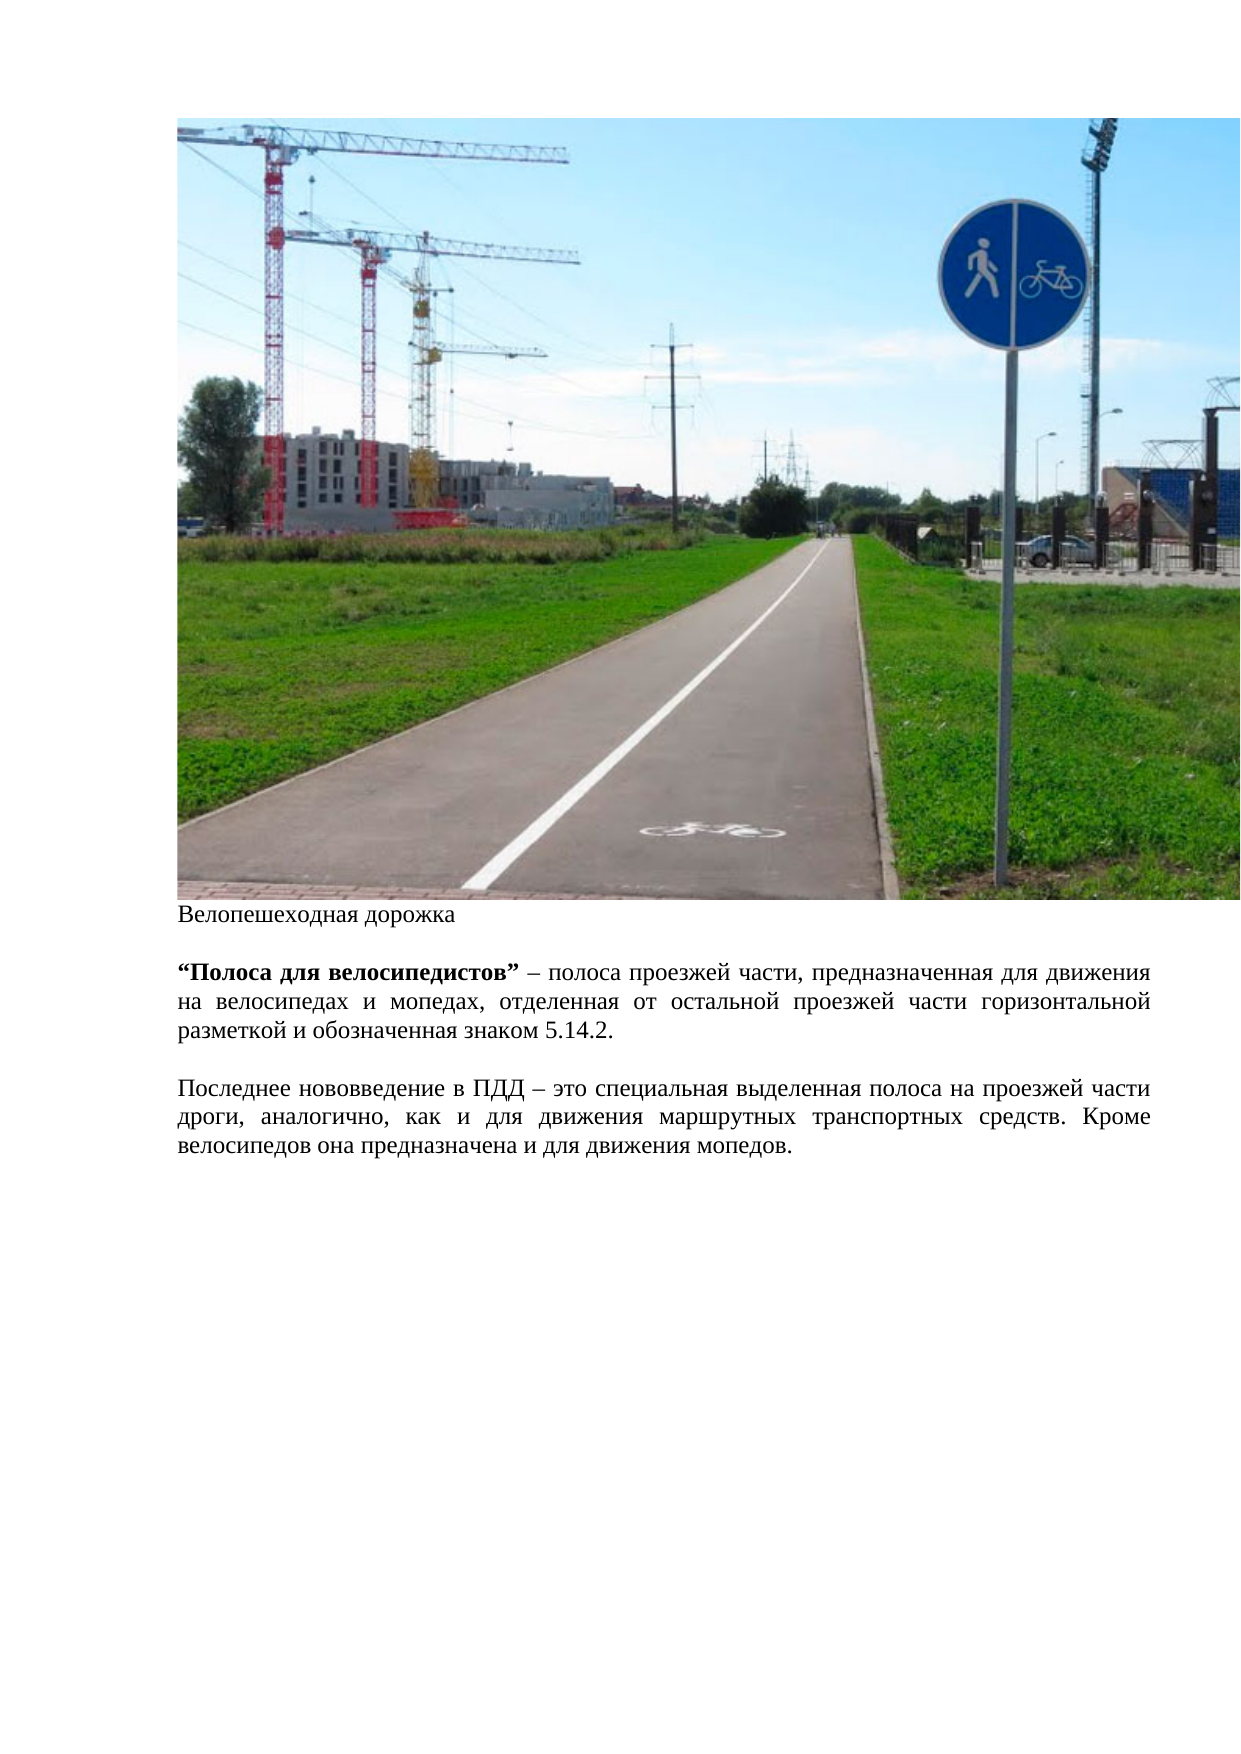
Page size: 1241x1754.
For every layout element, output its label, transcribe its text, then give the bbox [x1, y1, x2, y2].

text Велопешеходная дорожка [177, 900, 1152, 928]
text Последнее нововведение в ПДД – это специальная выделенная полоса на проезжей части дроги, аналогично, как и для движения маршрутных транспортных средств. Кроме велосипедов она предназначена и для движения мопедов. [177, 1073, 1152, 1159]
picture [177, 118, 1241, 900]
text “Полоса для велосипедистов” – полоса проезжей части, предназначенная для движения на велосипедах и мопедах, отделенная от остальной проезжей части горизонтальной разметкой и обозначенная знаком 5.14.2. [177, 957, 1152, 1043]
